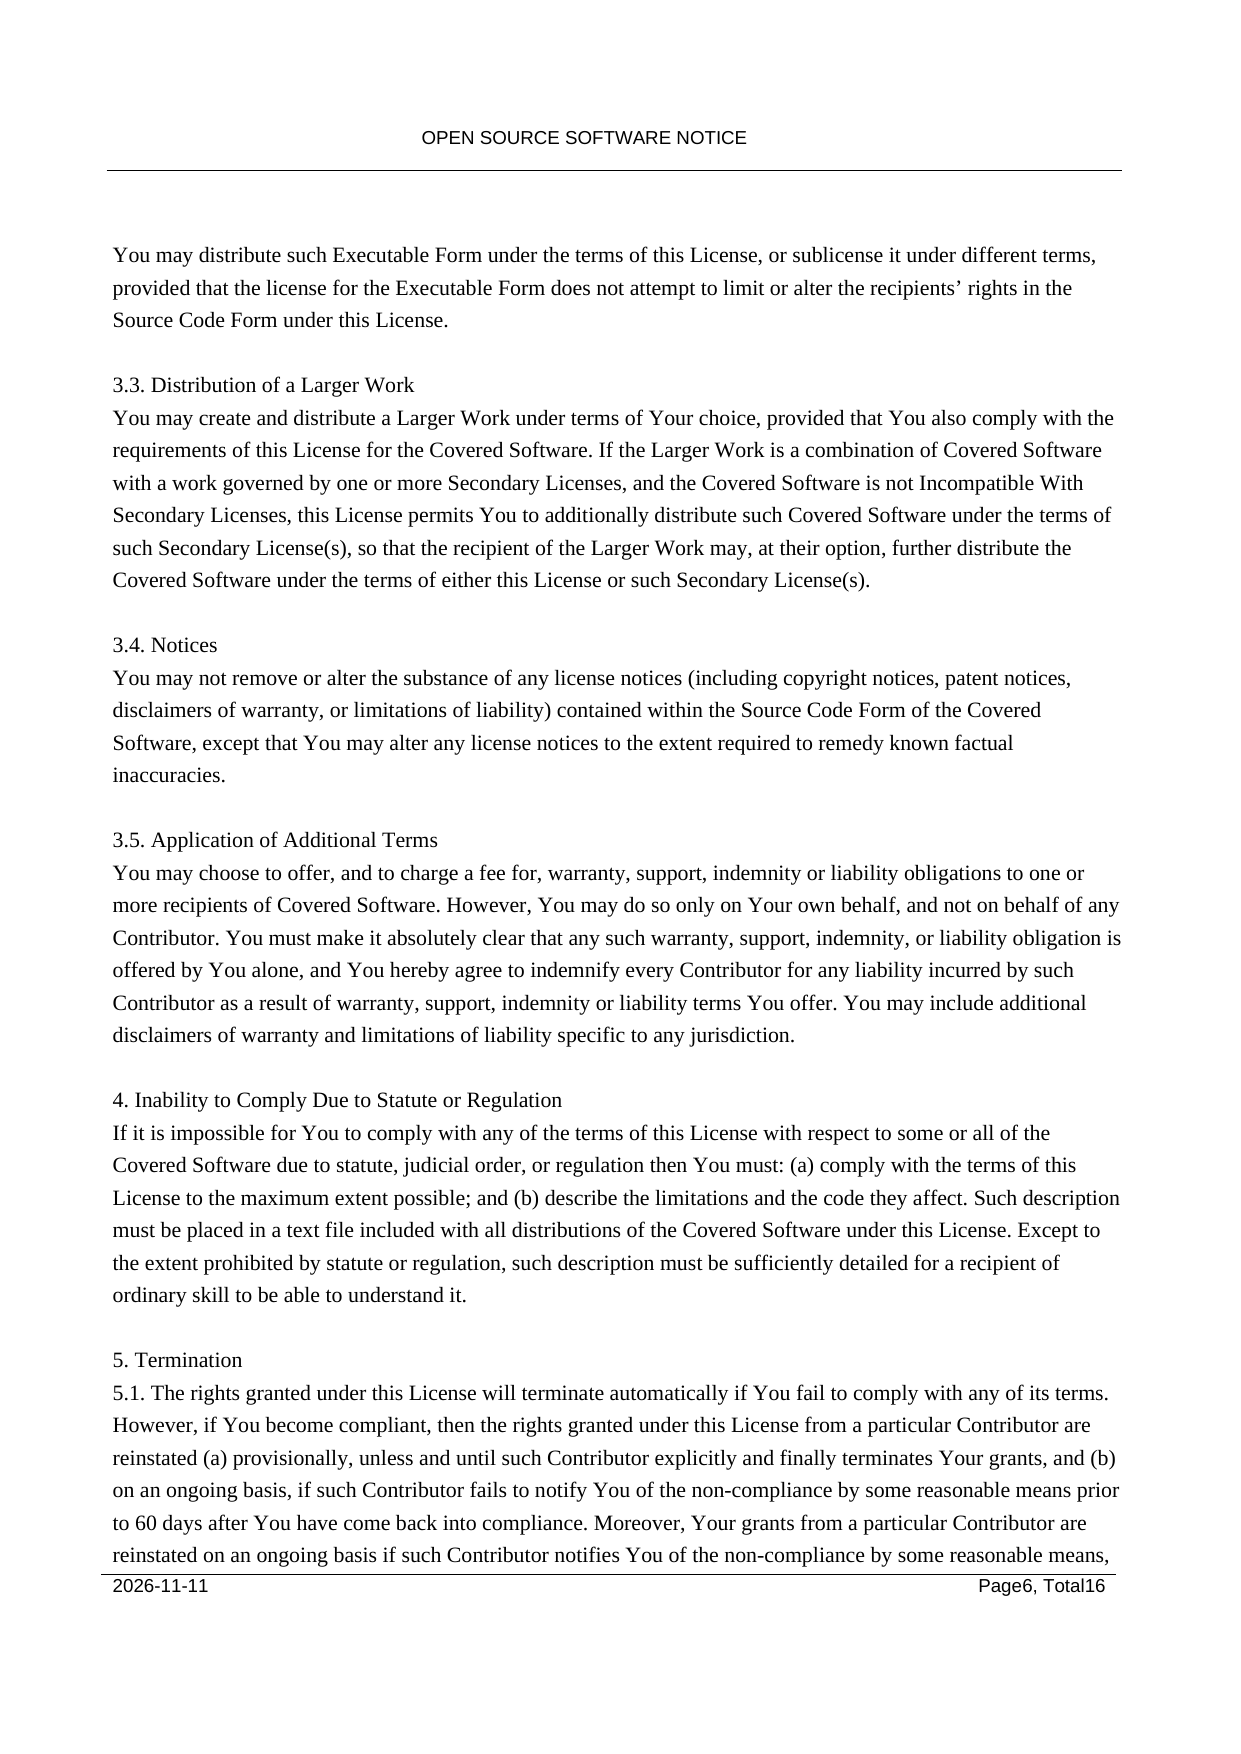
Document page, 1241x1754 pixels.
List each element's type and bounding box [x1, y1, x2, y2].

text [112, 206, 1128, 1571]
